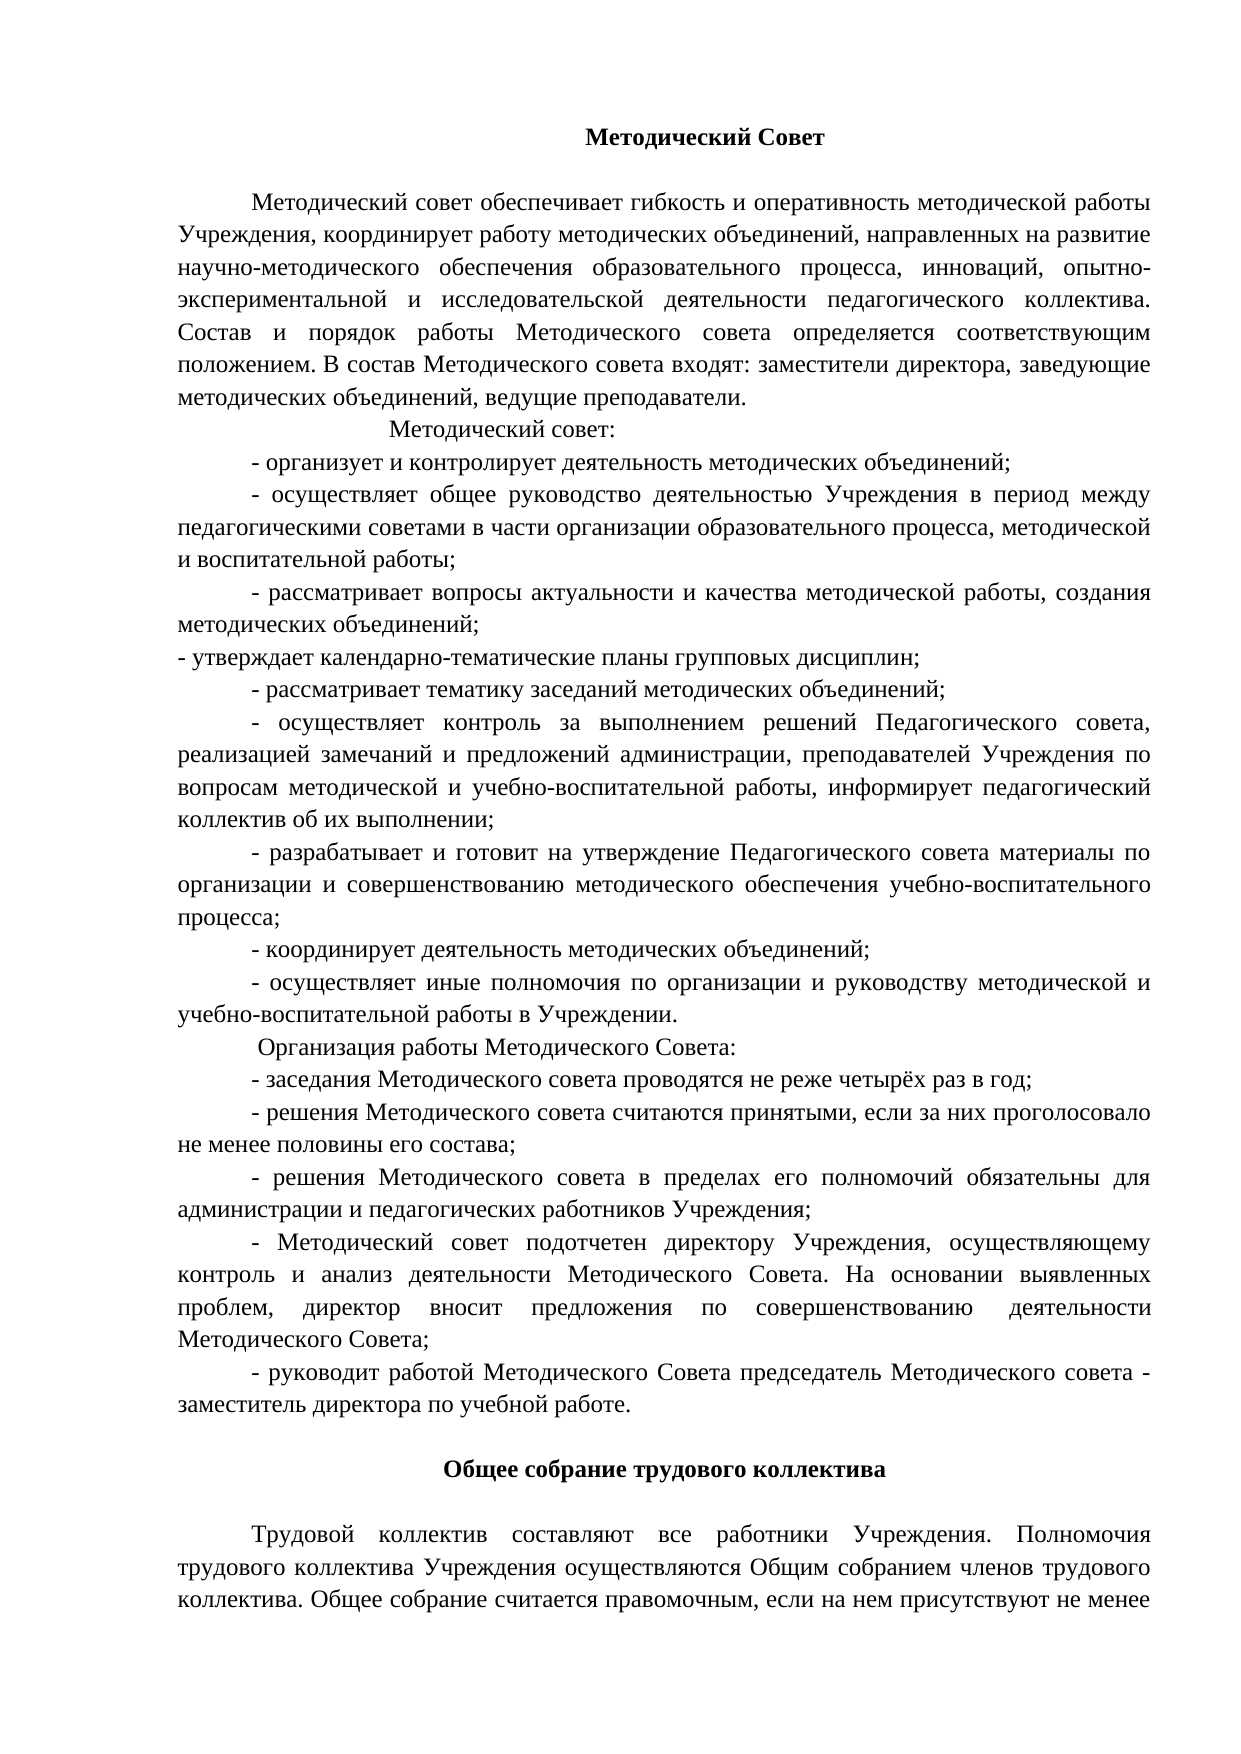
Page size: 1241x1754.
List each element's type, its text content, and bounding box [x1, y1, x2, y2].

text - рассматривает вопросы актуальности и качества методической работы, создания методических объединений; [177, 573, 1152, 638]
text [177, 1516, 1152, 1613]
text Методический Совет [177, 118, 1152, 151]
text - разрабатывает и готовит на утверждение Педагогического совета материалы по организации и совершенствованию методического обеспечения учебно-воспитательного процесса; [177, 833, 1152, 931]
text Общее собрание трудового коллектива [177, 1451, 1152, 1483]
text - решения Методического совета считаются принятыми, если за них проголосовало не менее половины его состава; [177, 1093, 1152, 1158]
text - осуществляет контроль за выполнением решений Педагогического совета, реализацией замечаний и предложений администрации, преподавателей Учреждения по вопросам методической и учебно-воспитательной работы, информирует педагогический коллектив об их выполнении; [177, 703, 1152, 833]
text - координирует деятельность методических объединений; [177, 931, 1152, 963]
text - осуществляет общее руководство деятельностью Учреждения в период между педагогическими советами в части организации образовательного процесса, методической и воспитательной работы; [177, 476, 1152, 573]
text - рассматривает тематику заседаний методических объединений; [177, 671, 1152, 703]
text Методический совет обеспечивает гибкость и оперативность методической работы Учреждения, координирует работу методических объединений, направленных на развитие научно-методического обеспечения образовательного процесса, инноваций, опытно-экспериментальной и исследовательской деятельности педагогического коллектива. Состав и порядок работы Методического совета определяется соответствующим положением. В состав Методического совета входят: заместители директора, заведующие методических объединений, ведущие преподаватели. [177, 183, 1152, 411]
text - решения Методического совета в пределах его полномочий обязательны для администрации и педагогических работников Учреждения; [177, 1158, 1152, 1223]
text - Методический совет подотчетен директору Учреждения, осуществляющему контроль и анализ деятельности Методического Совета. На основании выявленных проблем, директор вносит предложения по совершенствованию деятельности Методического Совета; [177, 1223, 1152, 1353]
text - осуществляет иные полномочия по организации и руководству методической и учебно-воспитательной работы в Учреждении. [177, 963, 1152, 1028]
text Организация работы Методического Совета: [177, 1028, 1152, 1061]
text - руководит работой Методического Совета председатель Методического совета - заместитель директора по учебной работе. [177, 1353, 1152, 1418]
text - заседания Методического совета проводятся не реже четырёх раз в год; [177, 1061, 1152, 1093]
text - организует и контролирует деятельность методических объединений; [177, 443, 1152, 476]
text - утверждает календарно-тематические планы групповых дисциплин; [177, 638, 1152, 671]
text Методический совет: [177, 411, 1152, 443]
